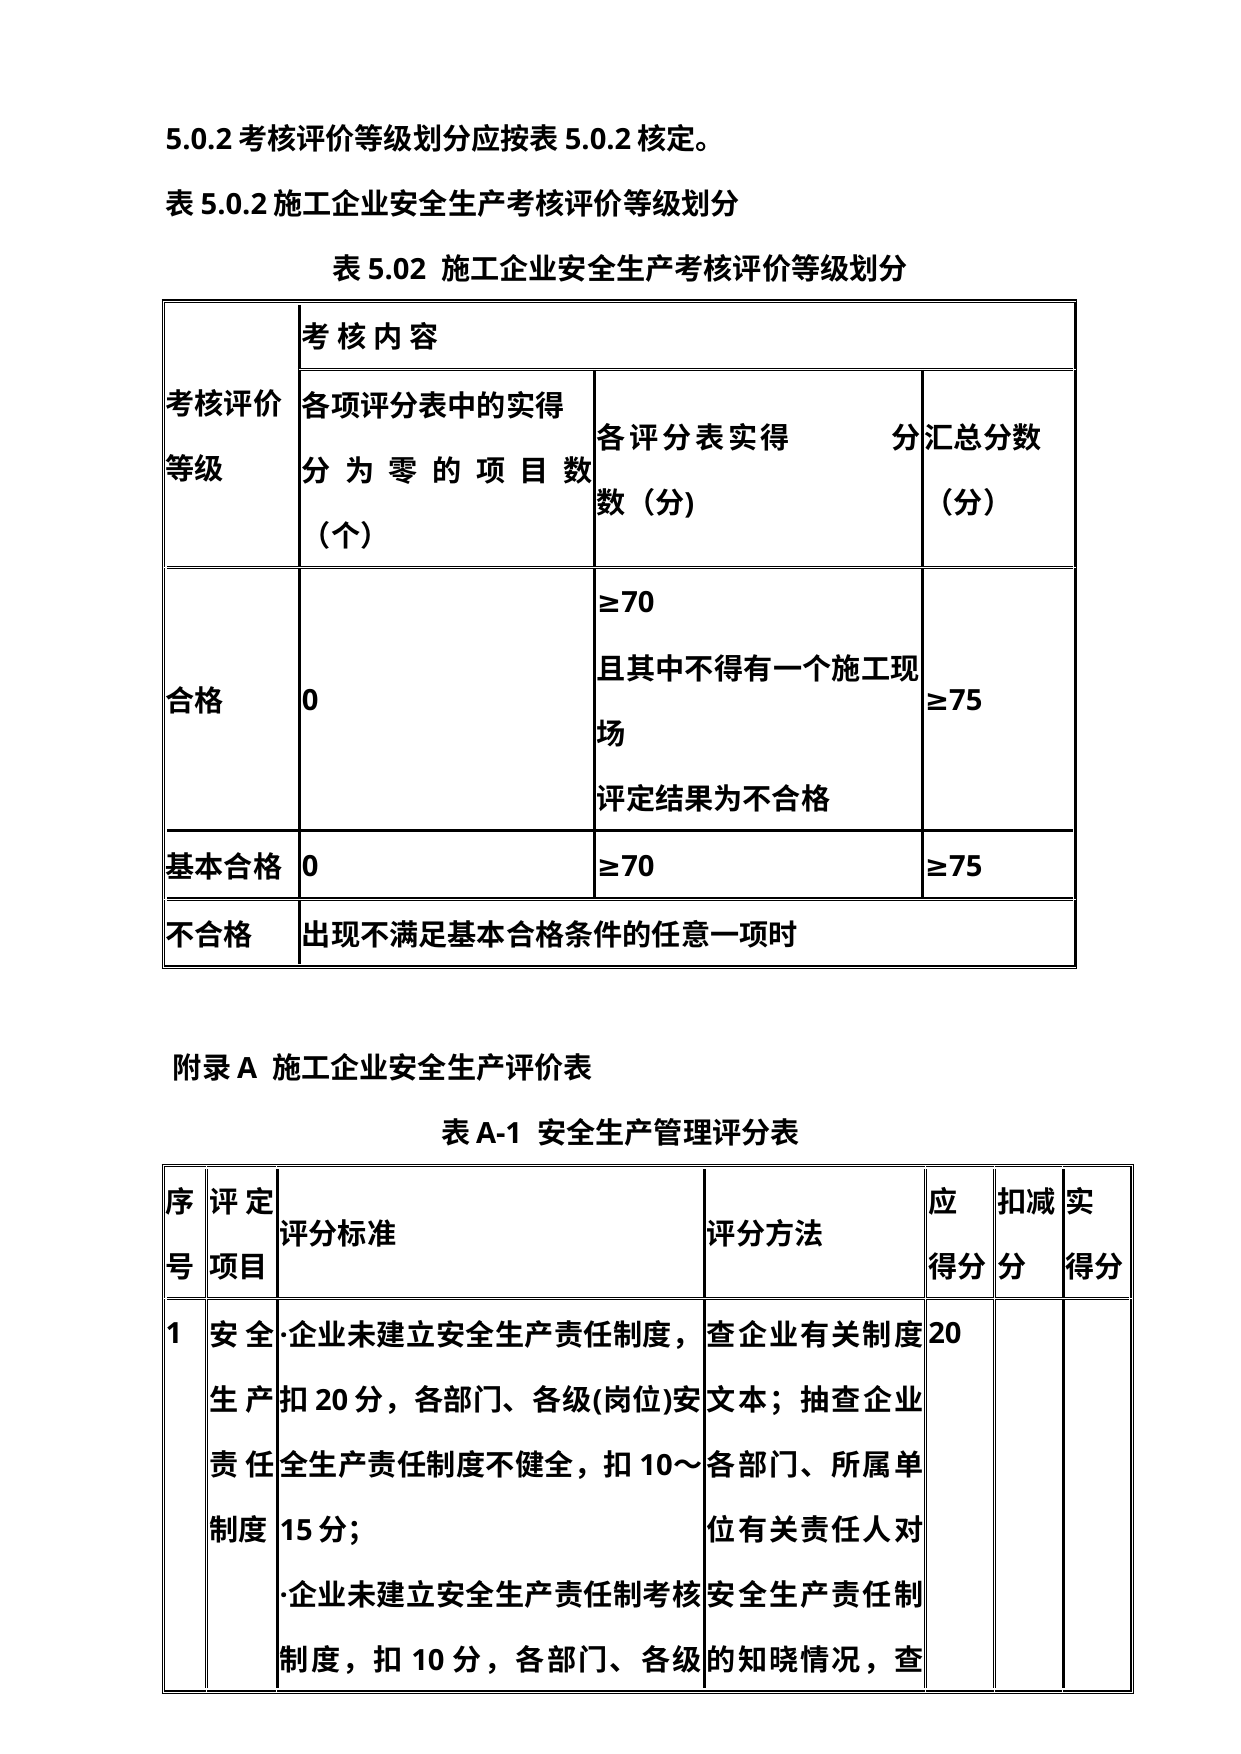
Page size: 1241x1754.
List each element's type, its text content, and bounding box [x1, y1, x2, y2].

table_cell 基本合格 [165, 829, 298, 897]
table_cell [995, 1300, 1063, 1690]
table_cell [1063, 1297, 1132, 1690]
table_cell ≥70 且其中不得有一个施工现场 评定结果为不合格 [596, 569, 921, 829]
table_cell 各项评分表中的实得 分为零的项目数（个） [301, 371, 593, 566]
table_cell ≥75 [924, 829, 1074, 897]
table_cell 20 [926, 1300, 994, 1690]
table_cell 不合格 [165, 897, 299, 965]
table_cell 出现不满足基本合格条件的任意一项时 [299, 897, 1075, 965]
table_cell ≥70 [596, 832, 921, 897]
table_header 序号 [165, 1167, 207, 1297]
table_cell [277, 1300, 704, 1690]
table_header 评分方法 [704, 1167, 926, 1297]
table_cell 0 [301, 832, 593, 897]
text 附录A 施工企业安全生产评价表 [165, 1034, 1075, 1099]
table_cell 0 [301, 569, 593, 829]
table_cell 各评分表实得 分数（分) [596, 371, 921, 566]
text 表5.02 施工企业安全生产考核评价等级划分 [165, 234, 1075, 299]
text 5.0.2考核评价等级划分应按表5.0.2核定。 [165, 104, 1075, 169]
table_header 评分标准 [277, 1167, 704, 1297]
table_header 考 核 内 容 [299, 303, 1074, 367]
table_header 扣减 分 [995, 1165, 1063, 1297]
table_cell 汇总分数 （分） [924, 368, 1075, 566]
table_header 考核评价 等级 [165, 303, 299, 566]
table_cell 1 [163, 1297, 207, 1690]
table_cell 安全生产责任制度 [207, 1300, 277, 1690]
text 表A-1 安全生产管理评分表 [165, 1099, 1075, 1164]
table_cell 合格 [163, 566, 299, 829]
text 表5.0.2施工企业安全生产考核评价等级划分 [165, 169, 1075, 234]
table_cell ≥75 [922, 566, 1076, 829]
table_header 实 得分 [1063, 1167, 1130, 1297]
table_header 应 得分 [926, 1167, 994, 1297]
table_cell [704, 1300, 926, 1690]
table_header 评定项目 [207, 1165, 277, 1297]
